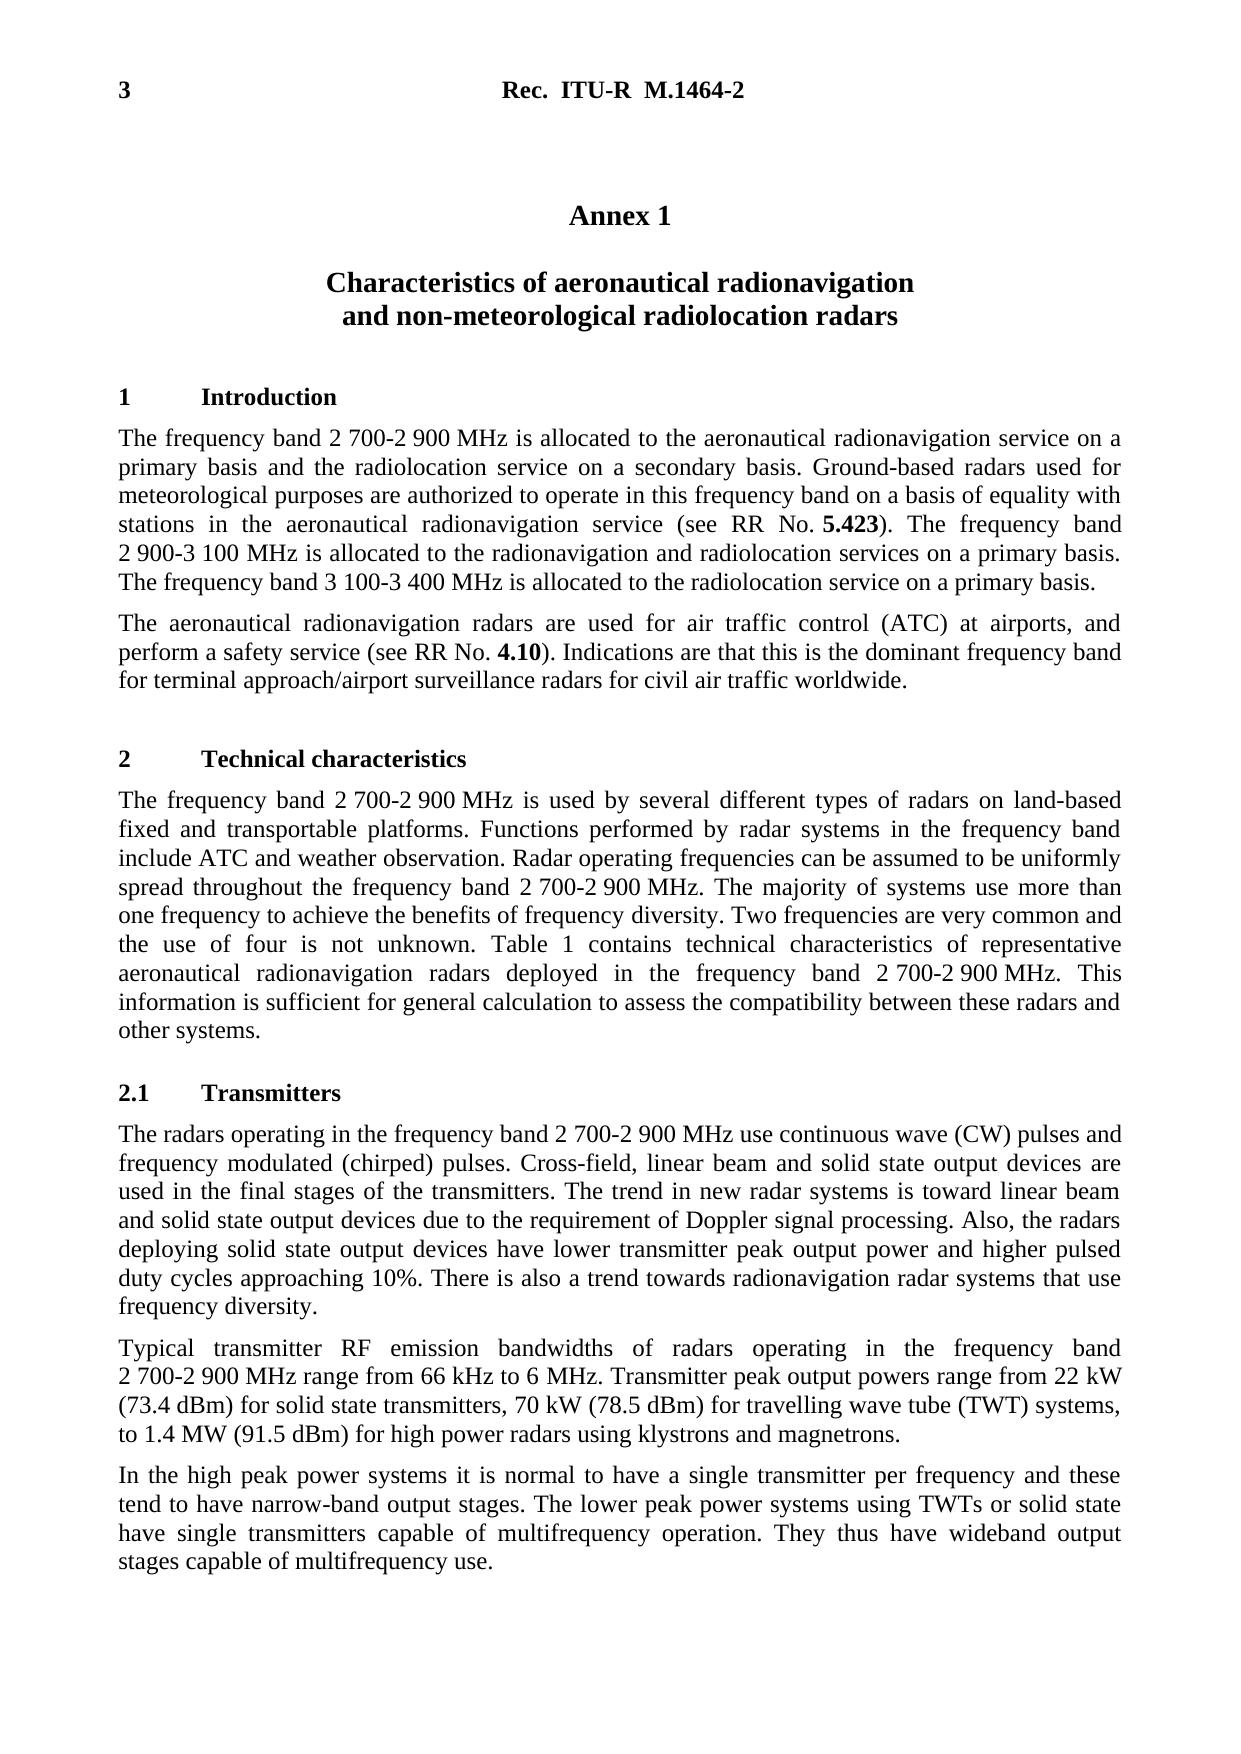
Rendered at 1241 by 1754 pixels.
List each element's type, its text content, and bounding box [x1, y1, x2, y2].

text In the high peak power systems it is normal to have a single transmitter per frequency and these tend to have narrow-band output stages. The lower peak power systems using TWTs or solid state have single transmitters capable of multifrequency operation. They thus have wideband output stages capable of multifrequency use. [118, 1460, 1122, 1575]
title Annex 1 Characteristics of aeronautical radionavigation and non-meteorological radiolocation radars [118, 198, 1122, 332]
subtitle 2.1 Transmitters [118, 1078, 1122, 1106]
subtitle 2 Technical characteristics [118, 744, 1122, 773]
text The aeronautical radionavigation radars are used for air traffic control (ATC) at airports, and perform a safety service (see RR No. 4.10). Indications are that this is the dominant frequency band for terminal approach/airport surveillance radars for civil air traffic worldwide. [118, 608, 1122, 694]
subtitle 1 Introduction [118, 382, 1122, 411]
text The radars operating in the frequency band 2 700-2 900 MHz use continuous wave (CW) pulses and frequency modulated (chirped) pulses. Cross-field, linear beam and solid state output devices are used in the final stages of the transmitters. The trend in new radar systems is toward linear beam and solid state output devices due to the requirement of Doppler signal processing. Also, the radars deploying solid state output devices have lower transmitter peak output power and higher pulsed duty cycles approaching 10%. There is also a trend towards radionavigation radar systems that use frequency diversity. [118, 1119, 1122, 1320]
text Typical transmitter RF emission bandwidths of radars operating in the frequency band 2 700-2 900 MHz range from 66 kHz to 6 MHz. Transmitter peak output powers range from 22 kW (73.4 dBm) for solid state transmitters, 70 kW (78.5 dBm) for travelling wave tube (TWT) systems, to 1.4 MW (91.5 dBm) for high power radars using klystrons and magnetrons. [118, 1333, 1122, 1448]
text The frequency band 2 700-2 900 MHz is allocated to the aeronautical radionavigation service on a primary basis and the radiolocation service on a secondary basis. Ground-based radars used for meteorological purposes are authorized to operate in this frequency band on a basis of equality with stations in the aeronautical radionavigation service (see RR No. 5.423). The frequency band 2 900-3 100 MHz is allocated to the radionavigation and radiolocation services on a primary basis. The frequency band 3 100-3 400 MHz is allocated to the radiolocation service on a primary basis. [118, 423, 1122, 596]
text The frequency band 2 700-2 900 MHz is used by several different types of radars on land-based fixed and transportable platforms. Functions performed by radar systems in the frequency band include ATC and weather observation. Radar operating frequencies can be assumed to be uniformly spread throughout the frequency band 2 700-2 900 MHz. The majority of systems use more than one frequency to achieve the benefits of frequency diversity. Two frequencies are very common and the use of four is not unknown. Table 1 contains technical characteristics of representative aeronautical radionavigation radars deployed in the frequency band 2 700-2 900 MHz. This information is sufficient for general calculation to assess the compatibility between these radars and other systems. [118, 786, 1122, 1044]
